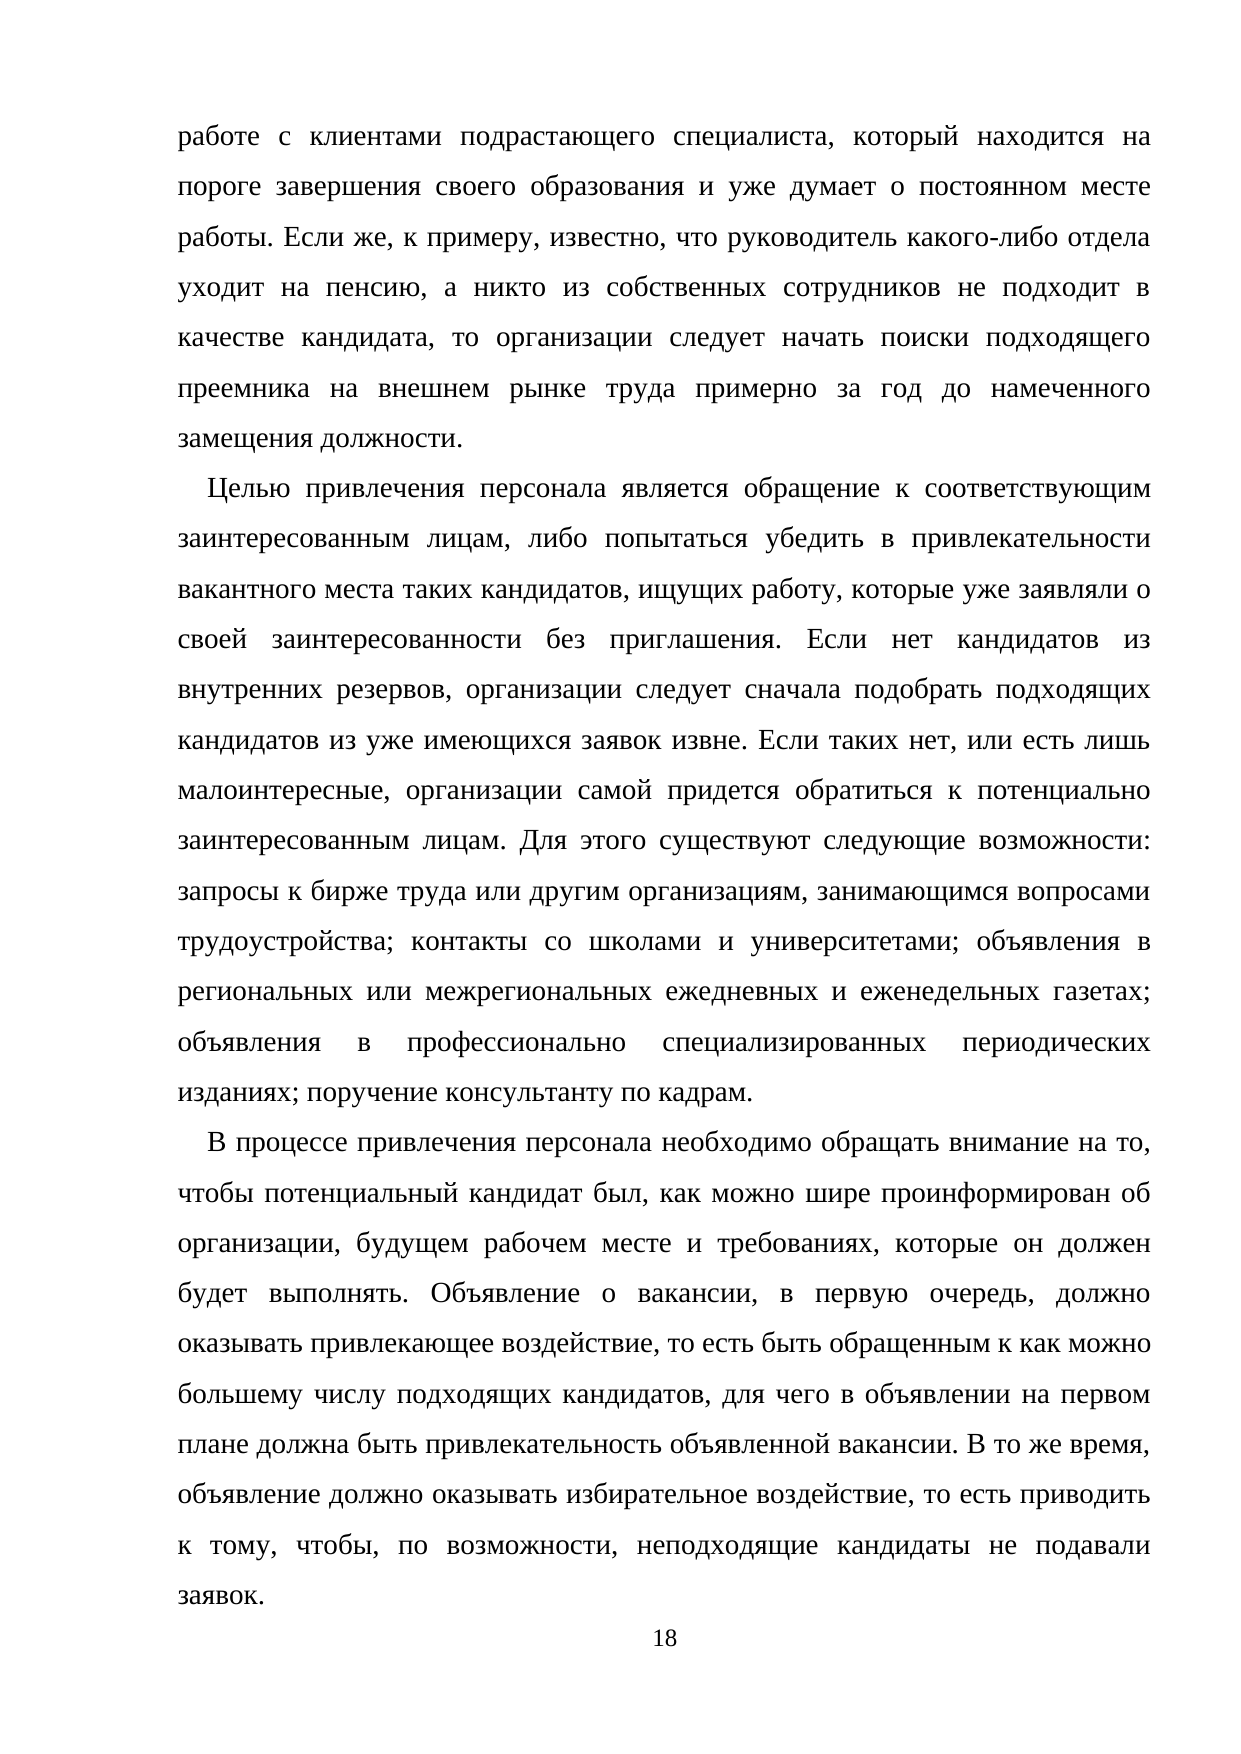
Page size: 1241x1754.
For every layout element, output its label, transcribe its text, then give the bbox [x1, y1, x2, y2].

text В процессе привлечения персонала необходимо обращать внимание на то, чтобы потенциальный кандидат был, как можно шире проинформирован об организации, будущем рабочем месте и требованиях, которые он должен будет выполнять. Объявление о вакансии, в первую очередь, должно оказывать привлекающее воздействие, то есть быть обращенным к как можно большему числу подходящих кандидатов, для чего в объявлении на первом плане должна быть привлекательность объявленной вакансии. В то же время, объявление должно оказывать избирательное воздействие, то есть приводить к тому, чтобы, по возможности, неподходящие кандидаты не подавали заявок. [177, 1124, 1152, 1611]
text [177, 118, 1152, 453]
text Целью привлечения персонала является обращение к соответствующим заинтересованным лицам, либо попытаться убедить в привлекательности вакантного места таких кандидатов, ищущих работу, которые уже заявляли о своей заинтересованности без приглашения. Если нет кандидатов из внутренних резервов, организации следует сначала подобрать подходящих кандидатов из уже имеющихся заявок извне. Если таких нет, или есть лишь малоинтересные, организации самой придется обратиться к потенциально заинтересованным лицам. Для этого существуют следующие возможности: запросы к бирже труда или другим организациям, занимающимся вопросами трудоустройства; контакты со школами и университетами; объявления в региональных или межрегиональных ежедневных и еженедельных газетах; объявления в профессионально специализированных периодических изданиях; поручение консультанту по кадрам. [177, 470, 1152, 1108]
